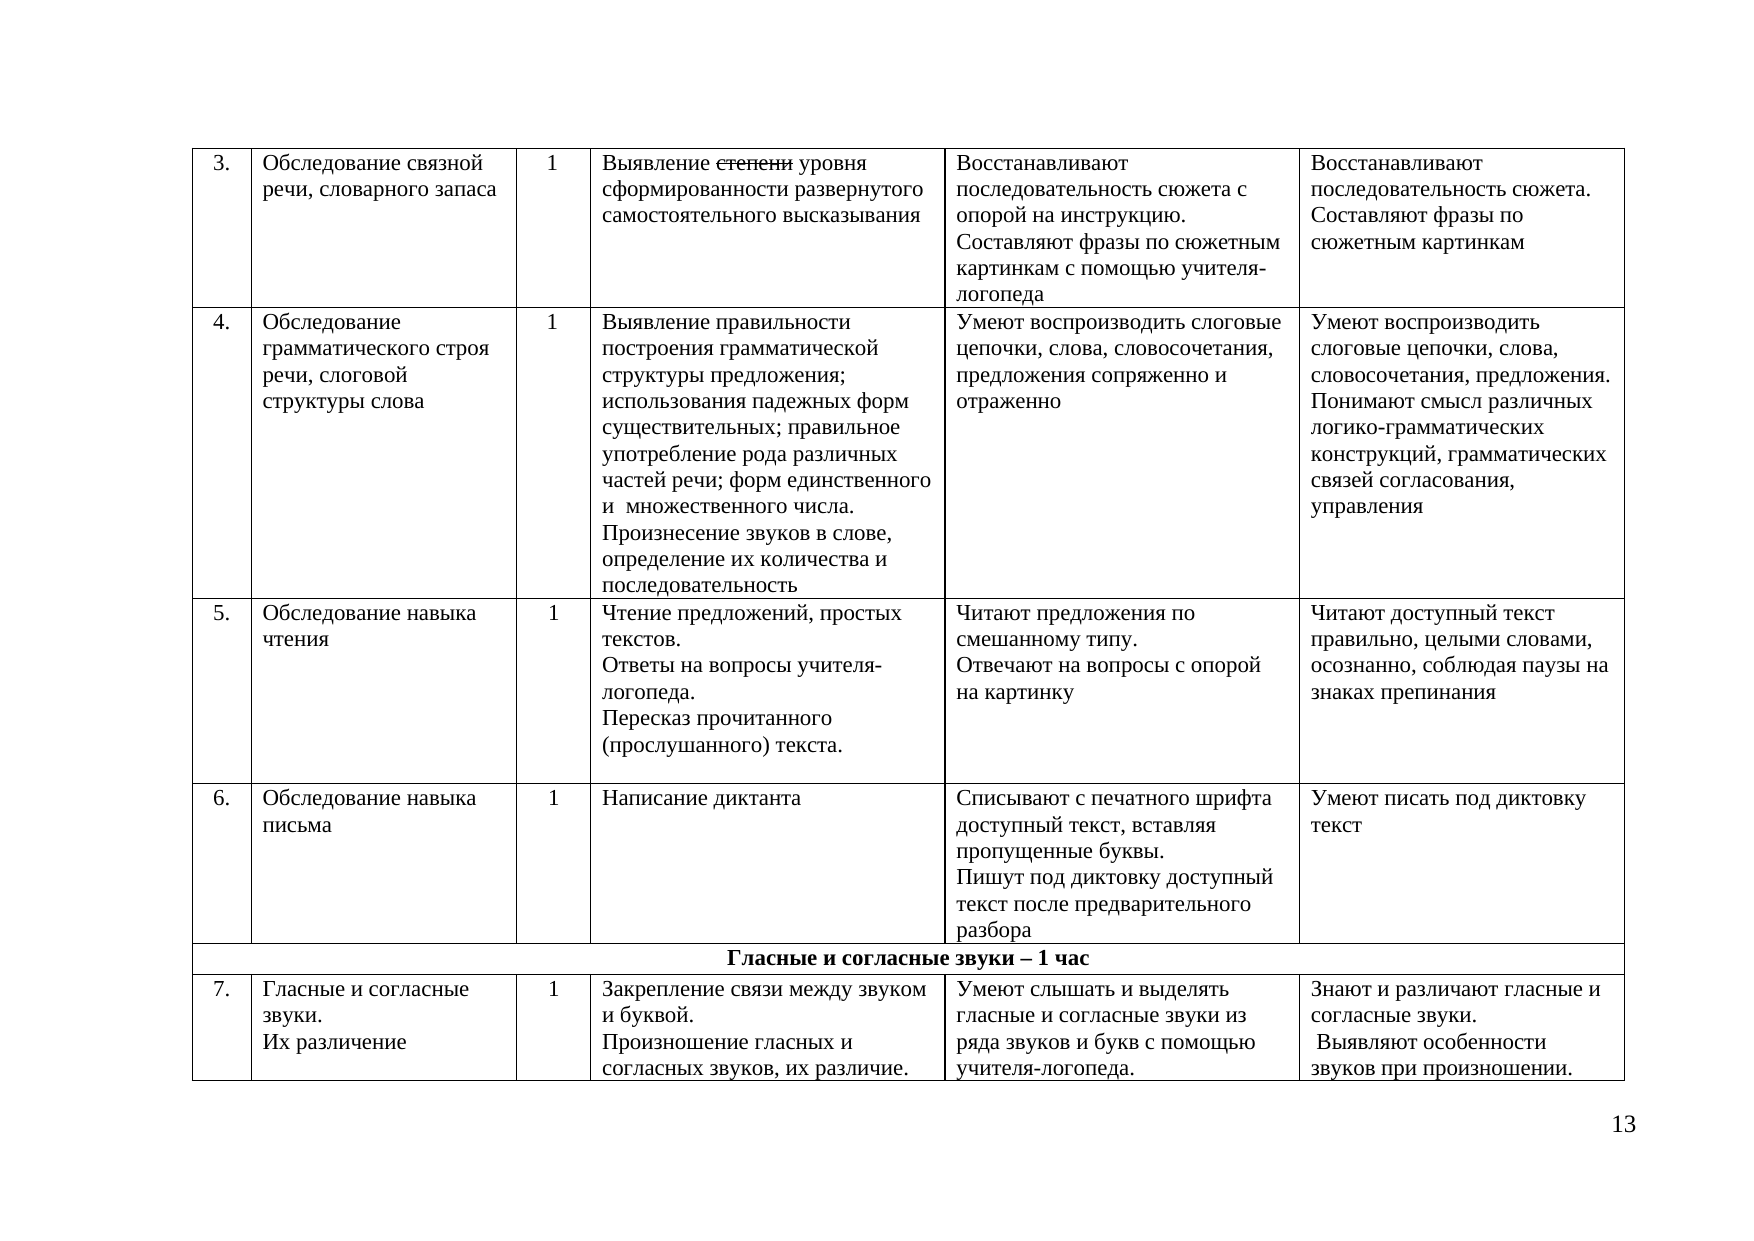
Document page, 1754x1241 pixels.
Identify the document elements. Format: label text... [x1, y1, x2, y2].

table_header 3. [193, 149, 251, 307]
table_header Обследование связной речи, словарного запаса [252, 149, 516, 307]
table_cell Обследование грамматического строя речи, слоговой структуры слова [252, 308, 516, 598]
table_cell Читают предложения по смешанному типу. Отвечают на вопросы с опорой на картинку [946, 599, 1299, 783]
table_cell 1 [517, 975, 590, 1080]
table_header 1 [517, 149, 590, 307]
table_cell Читают доступный текст правильно, целыми словами, осознанно, соблюдая паузы на знаках препинания [1300, 599, 1624, 783]
table_cell 1 [517, 784, 590, 942]
table_cell Написание диктанта [591, 784, 944, 942]
table_cell Умеют воспроизводить слоговые цепочки, слова, словосочетания, предложения сопряженно и отраженно [946, 308, 1299, 598]
table_cell Чтение предложений, простых текстов. Ответы на вопросы учителя-логопеда. Пересказ прочитанного (прослушанного) текста. [591, 599, 944, 783]
table_cell 1 [517, 599, 590, 783]
table_header Восстанавливают последовательность сюжета с опорой на инструкцию. Составляют фразы по сюжетным картинкам с помощью учителя-логопеда [946, 149, 1299, 307]
table_cell Списывают с печатного шрифта доступный текст, вставляя пропущенные буквы. Пишут под диктовку доступный текст после предварительного разбора [946, 784, 1299, 942]
table_cell Обследование навыка чтения [252, 599, 516, 783]
table_cell 1 [517, 308, 590, 598]
table_cell Выявление правильности построения грамматической структуры предложения; использования падежных форм существительных; правильное употребление рода различных частей речи; форм единственного и множественного числа. Произнесение звуков в слове, определение их количества и последовательность [591, 308, 944, 598]
table_cell 4. [193, 308, 251, 598]
table_cell 7. [193, 975, 251, 1080]
table_cell 6. [193, 784, 251, 942]
table_cell Обследование навыка письма [252, 784, 516, 942]
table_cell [1300, 975, 1624, 1080]
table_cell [946, 975, 1299, 1080]
table_header Выявление степени уровня сформированности развернутого самостоятельного высказывания [591, 149, 944, 307]
table_cell 5. [193, 599, 251, 783]
table_cell Умеют воспроизводить слоговые цепочки, слова, словосочетания, предложения. Понимают смысл различных логико-грамматических конструкций, грамматических связей согласования, управления [1300, 308, 1624, 598]
table_cell Умеют писать под диктовку текст [1300, 784, 1624, 942]
table_header Восстанавливают последовательность сюжета. Составляют фразы по сюжетным картинкам [1300, 149, 1624, 307]
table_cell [252, 975, 516, 1080]
table_cell Гласные и согласные звуки – 1 час [193, 944, 1624, 974]
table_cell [591, 975, 944, 1080]
